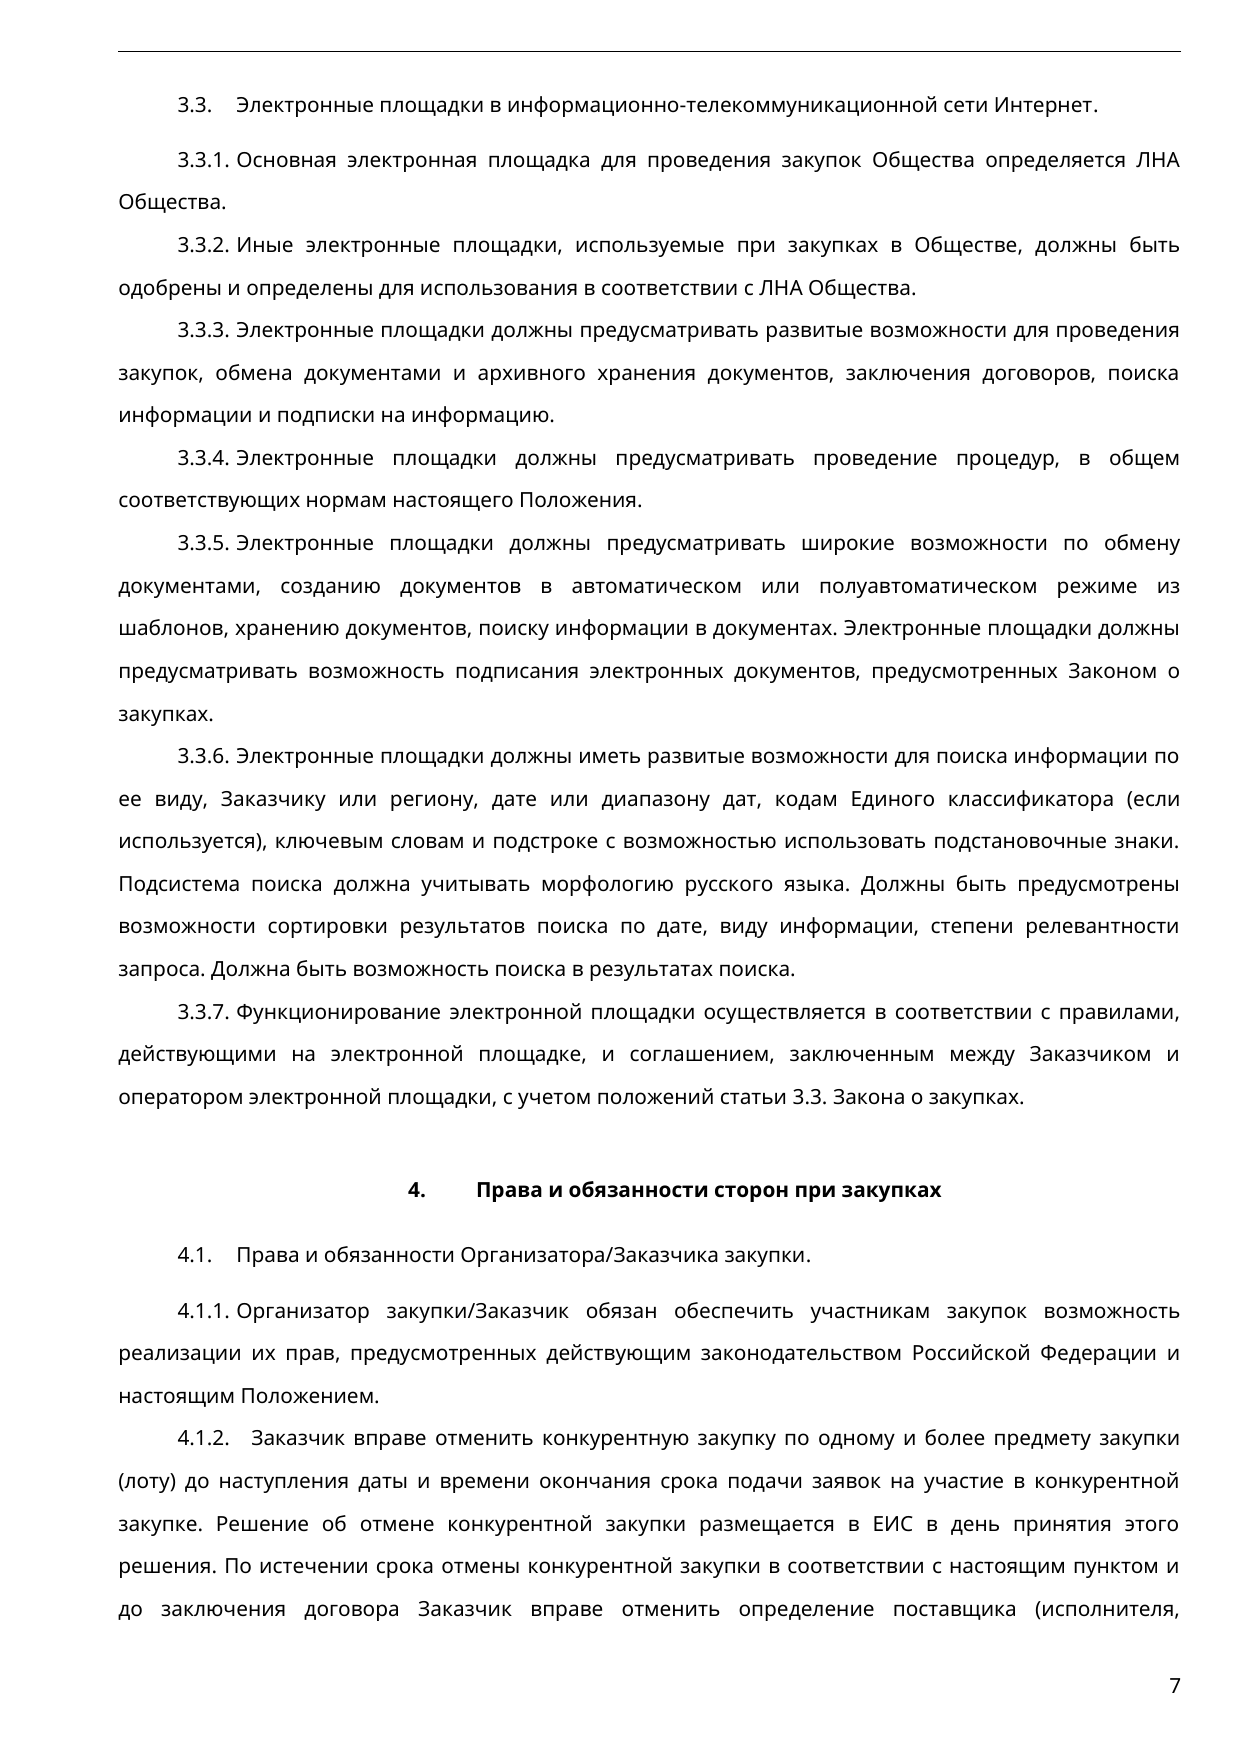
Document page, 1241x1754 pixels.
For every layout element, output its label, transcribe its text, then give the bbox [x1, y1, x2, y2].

text Электронные площадки должны предусматривать широкие возможности по обмену документами, созданию документов в автоматическом или полуавтоматическом режиме из шаблонов, хранению документов, поиску информации в документах. Электронные площадки должны предусматривать возможность подписания электронных документов, предусмотренных Законом о закупках. [118, 528, 1181, 727]
text Электронные площадки в информационно-телекоммуникационной сети Интернет. [118, 90, 1181, 118]
text Электронные площадки должны иметь развитые возможности для поиска информации по ее виду, Заказчику или региону, дате или диапазону дат, кодам Единого классификатора (если используется), ключевым словам и подстроке с возможностью использовать подстановочные знаки. Подсистема поиска должна учитывать морфологию русского языка. Должны быть предусмотрены возможности сортировки результатов поиска по дате, виду информации, степени релевантности запроса. Должна быть возможность поиска в результатах поиска. [118, 741, 1181, 983]
text Электронные площадки должны предусматривать проведение процедур, в общем соответствующих нормам настоящего Положения. [118, 443, 1181, 514]
text Иные электронные площадки, используемые при закупках в Обществе, должны быть одобрены и определены для использования в соответствии с ЛНА Общества. [118, 230, 1181, 301]
text Электронные площадки должны предусматривать развитые возможности для проведения закупок, обмена документами и архивного хранения документов, заключения договоров, поиска информации и подписки на информацию. [118, 315, 1181, 429]
text Организатор закупки/Заказчик обязан обеспечить участникам закупок возможность реализации их прав, предусмотренных действующим законодательством Российской Федерации и настоящим Положением. [118, 1296, 1181, 1409]
text Основная электронная площадка для проведения закупок Общества определяется ЛНА Общества. [118, 145, 1181, 216]
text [118, 1423, 1181, 1622]
text Права и обязанности Организатора/Заказчика закупки. [118, 1241, 1181, 1269]
text Функционирование электронной площадки осуществляется в соответствии с правилами, действующими на электронной площадке, и соглашением, заключенным между Заказчиком и оператором электронной площадки, с учетом положений статьи 3.3. Закона о закупках. [118, 997, 1181, 1111]
text Права и обязанности сторон при закупках [118, 1175, 1181, 1203]
